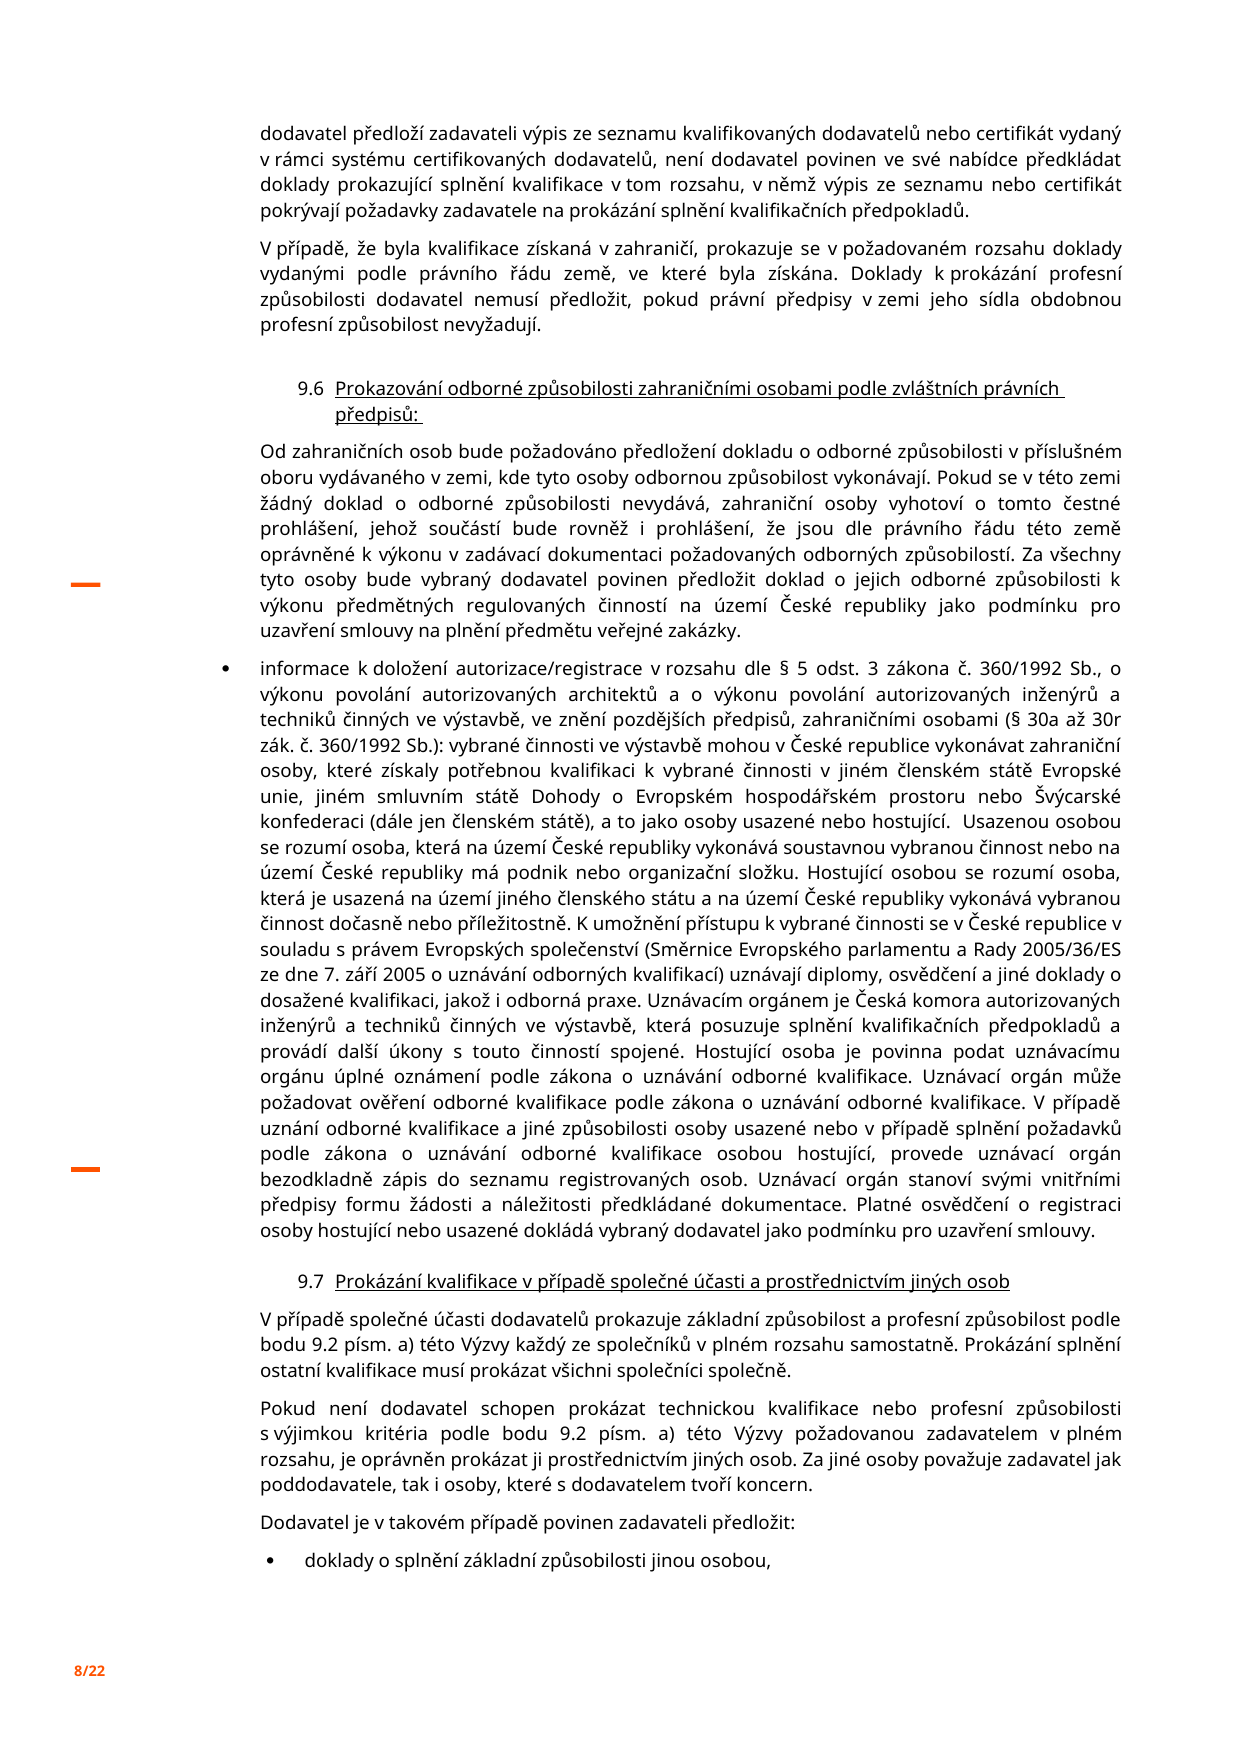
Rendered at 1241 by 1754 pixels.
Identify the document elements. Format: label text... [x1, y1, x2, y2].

text V případě, že byla kvalifikace získaná v zahraničí, prokazuje se v požadovaném rozsahu doklady vydanými podle právního řádu země, ve které byla získána. Doklady k prokázání profesní způsobilosti dodavatel nemusí předložit, pokud právní předpisy v zemi jeho sídla obdobnou profesní způsobilost nevyžadují. [260, 235, 1122, 337]
list Prokázání kvalifikace v případě společné účasti a prostřednictvím jiných osob [297, 1268, 1122, 1293]
text Od zahraničních osob bude požadováno předložení dokladu o odborné způsobilosti v příslušném oboru vydávaného v zemi, kde tyto osoby odbornou způsobilost vykonávají. Pokud se v této zemi žádný doklad o odborné způsobilosti nevydává, zahraniční osoby vyhotoví o tomto čestné prohlášení, jehož součástí bude rovněž i prohlášení, že jsou dle právního řádu této země oprávněné k výkonu v zadávací dokumentaci požadovaných odborných způsobilostí. Za všechny tyto osoby bude vybraný dodavatel povinen předložit doklad o jejich odborné způsobilosti k výkonu předmětných regulovaných činností na území České republiky jako podmínku pro uzavření smlouvy na plnění předmětu veřejné zakázky. [260, 439, 1122, 643]
text Dodavatel je v takovém případě povinen zadavateli předložit: [260, 1510, 1122, 1535]
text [260, 121, 1122, 223]
list informace k doložení autorizace/registrace v rozsahu dle § 5 odst. 3 zákona č. 360/1992 Sb., o výkonu povolání autorizovaných architektů a o výkonu povolání autorizovaných inženýrů a techniků činných ve výstavbě, ve znění pozdějších předpisů, zahraničními osobami (§ 30a až 30r zák. č. 360/1992 Sb.): vybrané činnosti ve výstavbě mohou v České republice vykonávat zahraniční osoby, které získaly potřebnou kvalifikaci k vybrané činnosti v jiném členském státě Evropské unie, jiném smluvním státě Dohody o Evropském hospodářském prostoru nebo Švýcarské konfederaci (dále jen členském státě), a to jako osoby usazené nebo hostující. Usazenou osobou se rozumí osoba, která na území České republiky vykonává soustavnou vybranou činnost nebo na území České republiky má podnik nebo organizační složku. Hostující osobou se rozumí osoba, která je usazená na území jiného členského státu a na území České republiky vykonává vybranou činnost dočasně nebo příležitostně. K umožnění přístupu k vybrané činnosti se v České republice v souladu s právem Evropských společenství (Směrnice Evropského parlamentu a Rady 2005/36/ES ze dne 7. září 2005 o uznávání odborných kvalifikací) uznávají diplomy, osvědčení a jiné doklady o dosažené kvalifikaci, jakož i odborná praxe. Uznávacím orgánem je Česká komora autorizovaných inženýrů a techniků činných ve výstavbě, která posuzuje splnění kvalifikačních předpokladů a provádí další úkony s touto činností spojené. Hostující osoba je povinna podat uznávacímu orgánu úplné oznámení podle zákona o uznávání odborné kvalifikace. Uznávací orgán může požadovat ověření odborné kvalifikace podle zákona o uznávání odborné kvalifikace. V případě uznání odborné kvalifikace a jiné způsobilosti osoby usazené nebo v případě splnění požadavků podle zákona o uznávání odborné kvalifikace osobou hostující, provede uznávací orgán bezodkladně zápis do seznamu registrovaných osob. Uznávací orgán stanoví svými vnitřními předpisy formu žádosti a náležitosti předkládané dokumentace. Platné osvědčení o registraci osoby hostující nebo usazené dokládá vybraný dodavatel jako podmínku pro uzavření smlouvy. [222, 656, 1122, 1242]
text Pokud není dodavatel schopen prokázat technickou kvalifikace nebo profesní způsobilosti s výjimkou kritéria podle bodu 9.2 písm. a) této Výzvy požadovanou zadavatelem v plném rozsahu, je oprávněn prokázat ji prostřednictvím jiných osob. Za jiné osoby považuje zadavatel jak poddodavatele, tak i osoby, které s dodavatelem tvoří koncern. [260, 1395, 1122, 1497]
list doklady o splnění základní způsobilosti jinou osobou, [267, 1548, 1122, 1573]
text V případě společné účasti dodavatelů prokazuje základní způsobilost a profesní způsobilost podle bodu 9.2 písm. a) této Výzvy každý ze společníků v plném rozsahu samostatně. Prokázání splnění ostatní kvalifikace musí prokázat všichni společníci společně. [260, 1306, 1122, 1383]
list Prokazování odborné způsobilosti zahraničními osobami podle zvláštních právních předpisů: [297, 375, 1122, 426]
